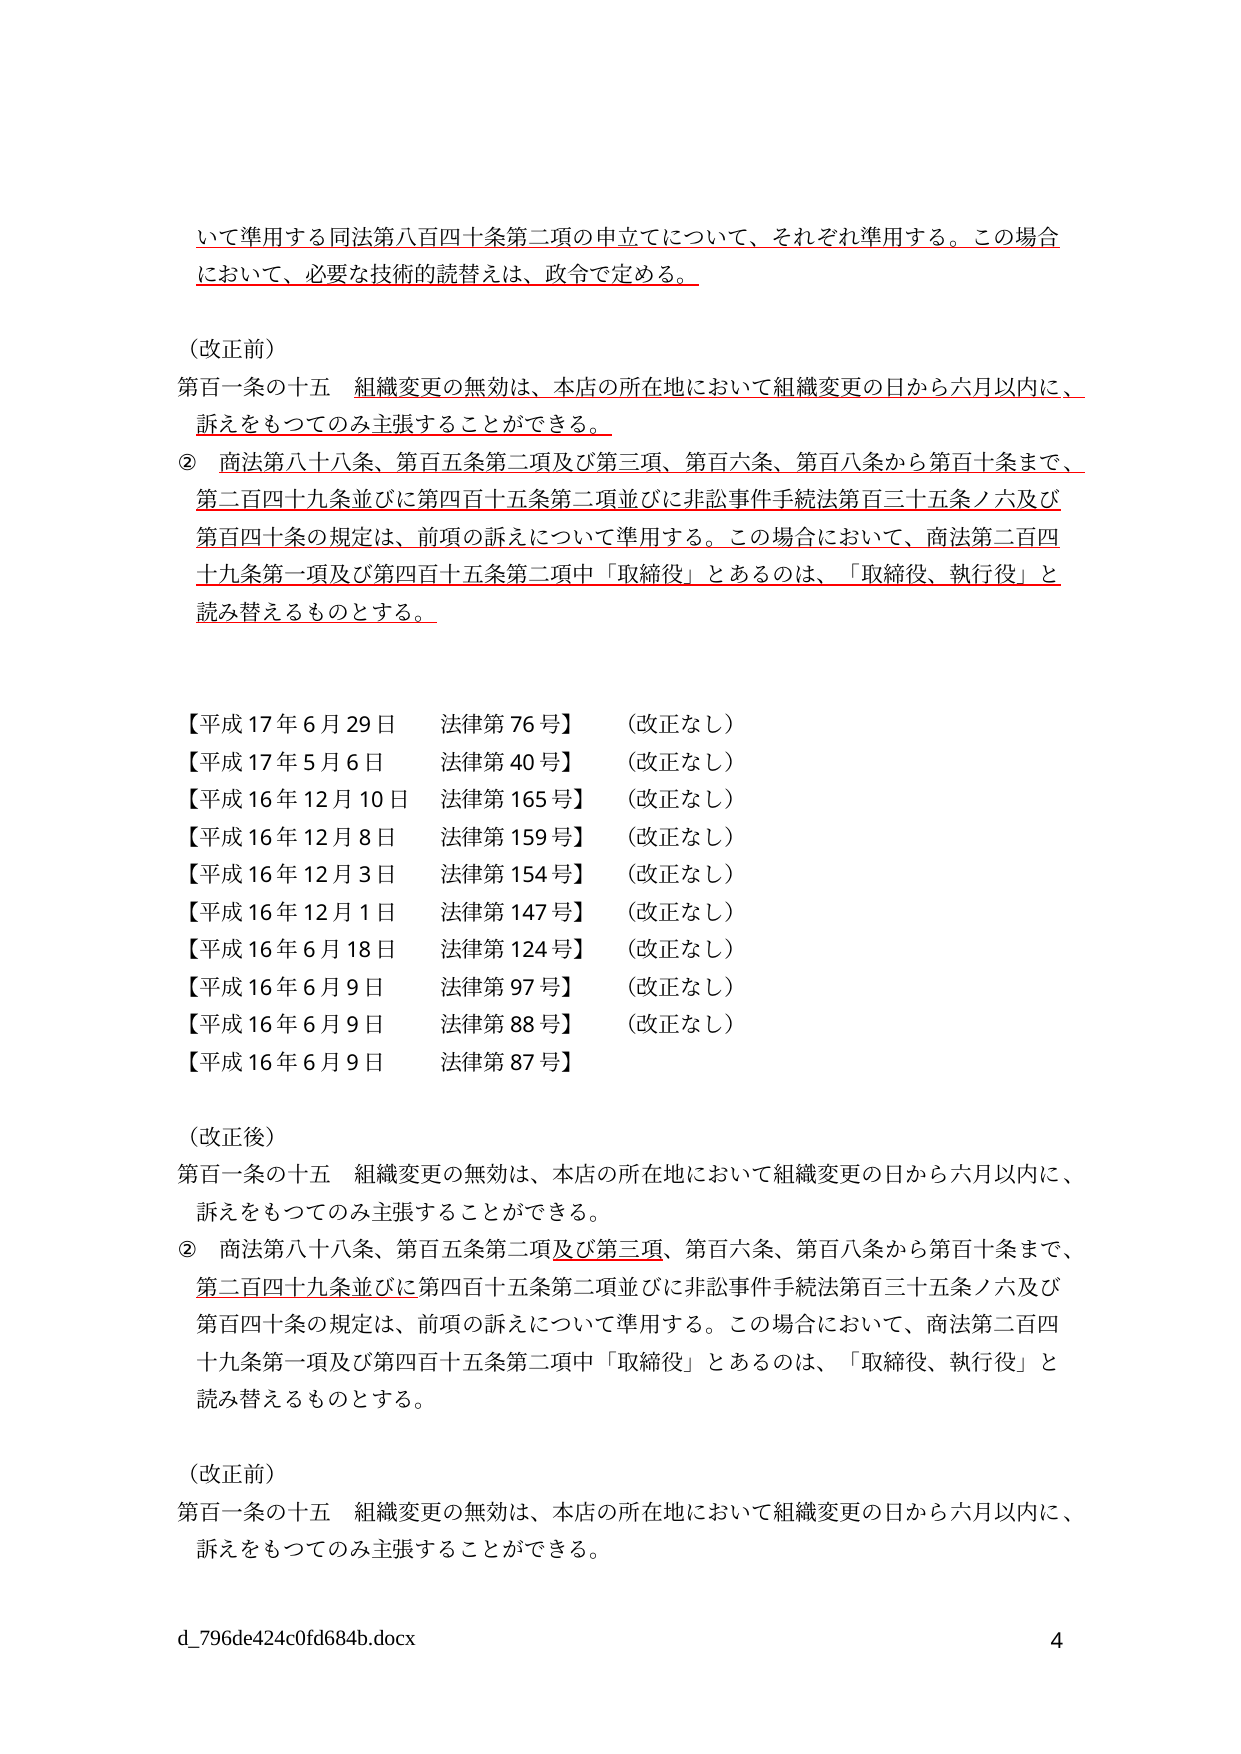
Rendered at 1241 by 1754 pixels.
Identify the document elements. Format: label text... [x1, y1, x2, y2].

text ② 商法第八十八条、第百五条第二項及び第三項、第百六条、第百八条から第百十条まで、第二百四十九条並びに第四百十五条第二項並びに非訟事件手続法第百三十五条ノ六及び第百四十条の規定は、前項の訴えについて準用する。この場合において、商法第二百四十九条第一項及び第四百十五条第二項中「取締役」とあるのは、「取締役、執行役」と読み替えるものとする。 [177, 442, 1063, 629]
text 【平成17年6月29日 法律第76号】 （改正なし） [177, 704, 1063, 742]
text （改正前） [177, 329, 1063, 367]
text 【平成17年5月6日 法律第40号】 （改正なし） [177, 742, 1063, 779]
text （改正後） [177, 1117, 1063, 1154]
text 第百一条の十五 組織変更の無効は、本店の所在地において組織変更の日から六月以内に、訴えをもつてのみ主張することができる。 [177, 1154, 1063, 1229]
text 【平成16年6月9日 法律第88号】 （改正なし） [177, 1004, 1063, 1042]
text 【平成16年12月1日 法律第147号】 （改正なし） [177, 892, 1063, 929]
text 【平成16年12月3日 法律第154号】 （改正なし） [177, 854, 1063, 892]
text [177, 217, 1063, 292]
text 【平成16年6月9日 法律第97号】 （改正なし） [177, 967, 1063, 1004]
text ② 商法第八十八条、第百五条第二項及び第三項、第百六条、第百八条から第百十条まで、第二百四十九条並びに第四百十五条第二項並びに非訟事件手続法第百三十五条ノ六及び第百四十条の規定は、前項の訴えについて準用する。この場合において、商法第二百四十九条第一項及び第四百十五条第二項中「取締役」とあるのは、「取締役、執行役」と読み替えるものとする。 [177, 1229, 1063, 1417]
text 【平成16年6月18日 法律第124号】 （改正なし） [177, 929, 1063, 967]
text 【平成16年12月8日 法律第159号】 （改正なし） [177, 817, 1063, 854]
text 第百一条の十五 組織変更の無効は、本店の所在地において組織変更の日から六月以内に、訴えをもつてのみ主張することができる。 [177, 1492, 1063, 1567]
text 【平成16年6月9日 法律第87号】 [177, 1042, 1063, 1079]
text 第百一条の十五 組織変更の無効は、本店の所在地において組織変更の日から六月以内に、訴えをもつてのみ主張することができる。 [177, 367, 1063, 442]
text （改正前） [177, 1454, 1063, 1492]
text 【平成16年12月10日 法律第165号】 （改正なし） [177, 779, 1063, 817]
